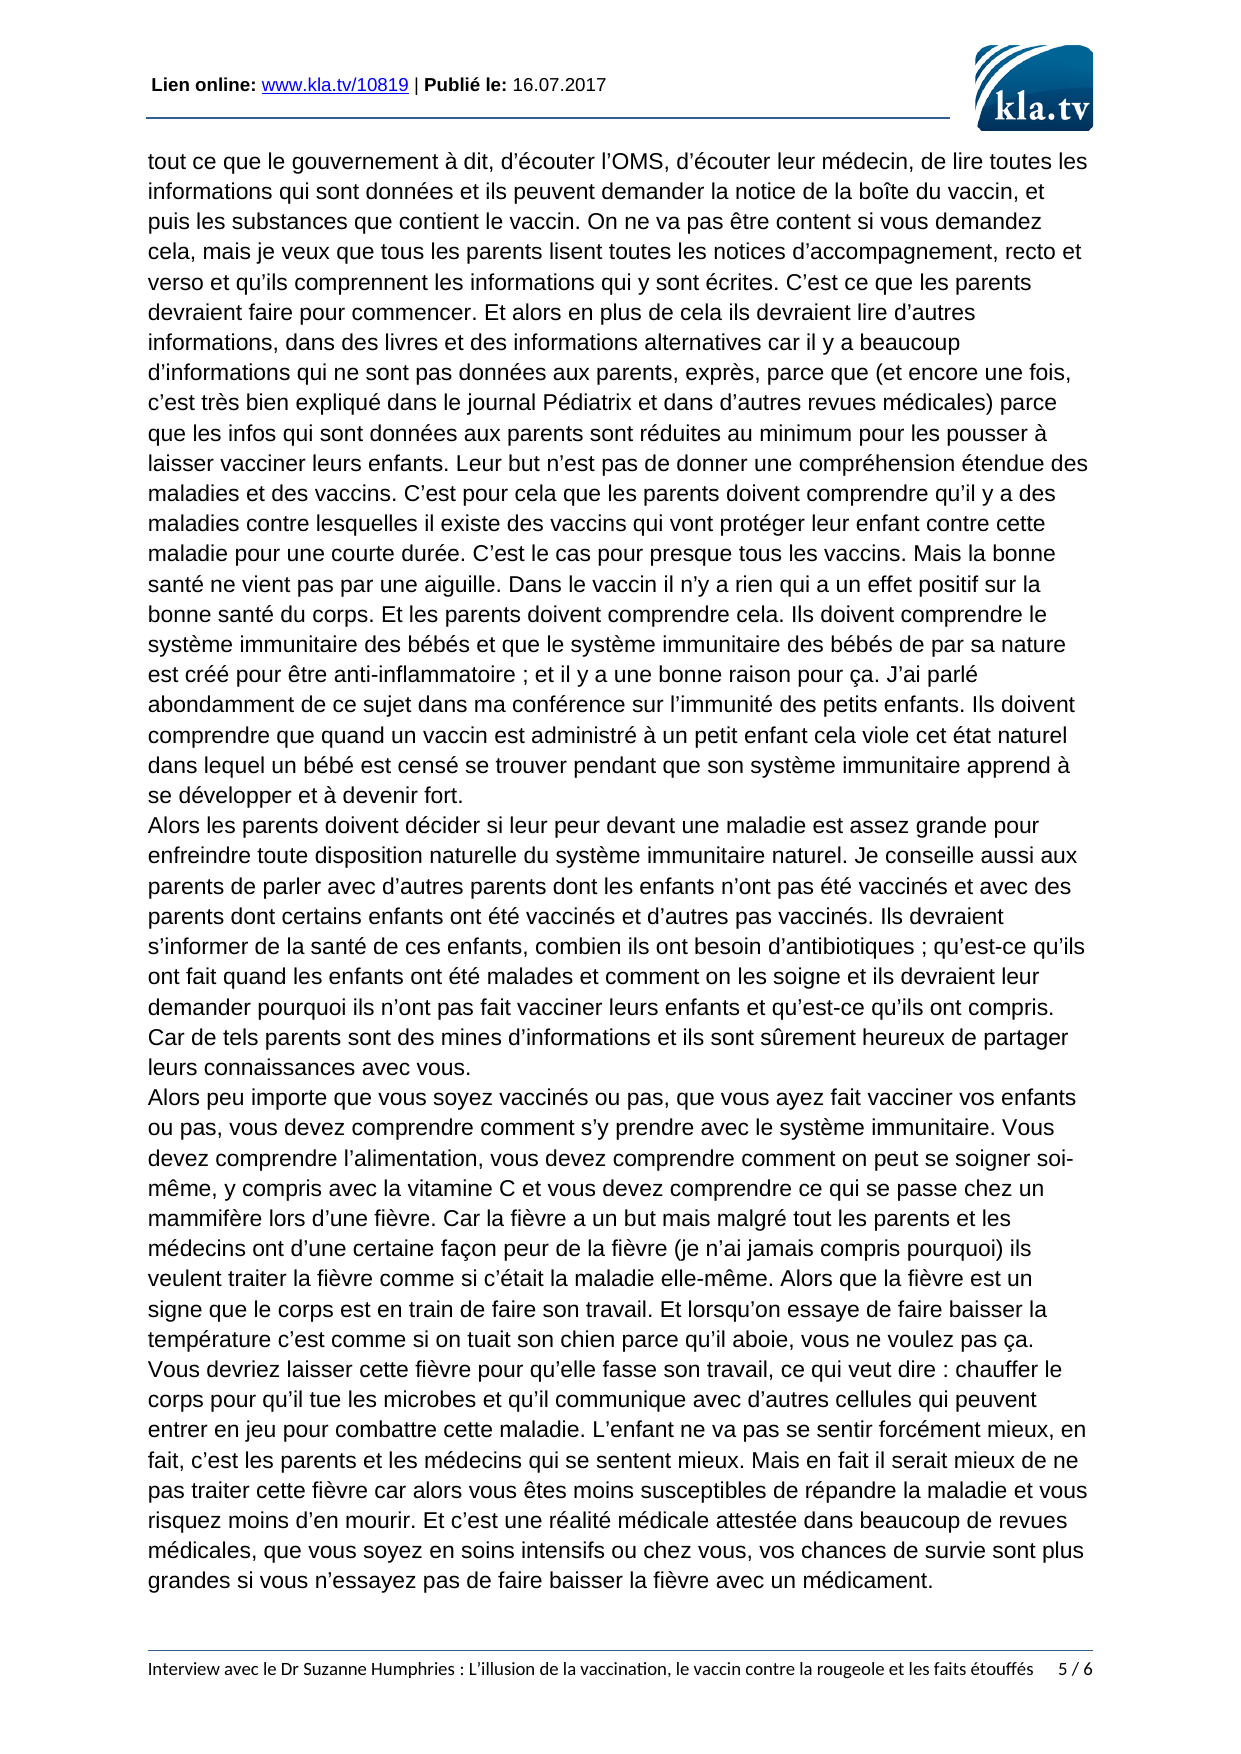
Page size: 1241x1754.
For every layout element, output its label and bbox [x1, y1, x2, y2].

text [148, 148, 1093, 1624]
